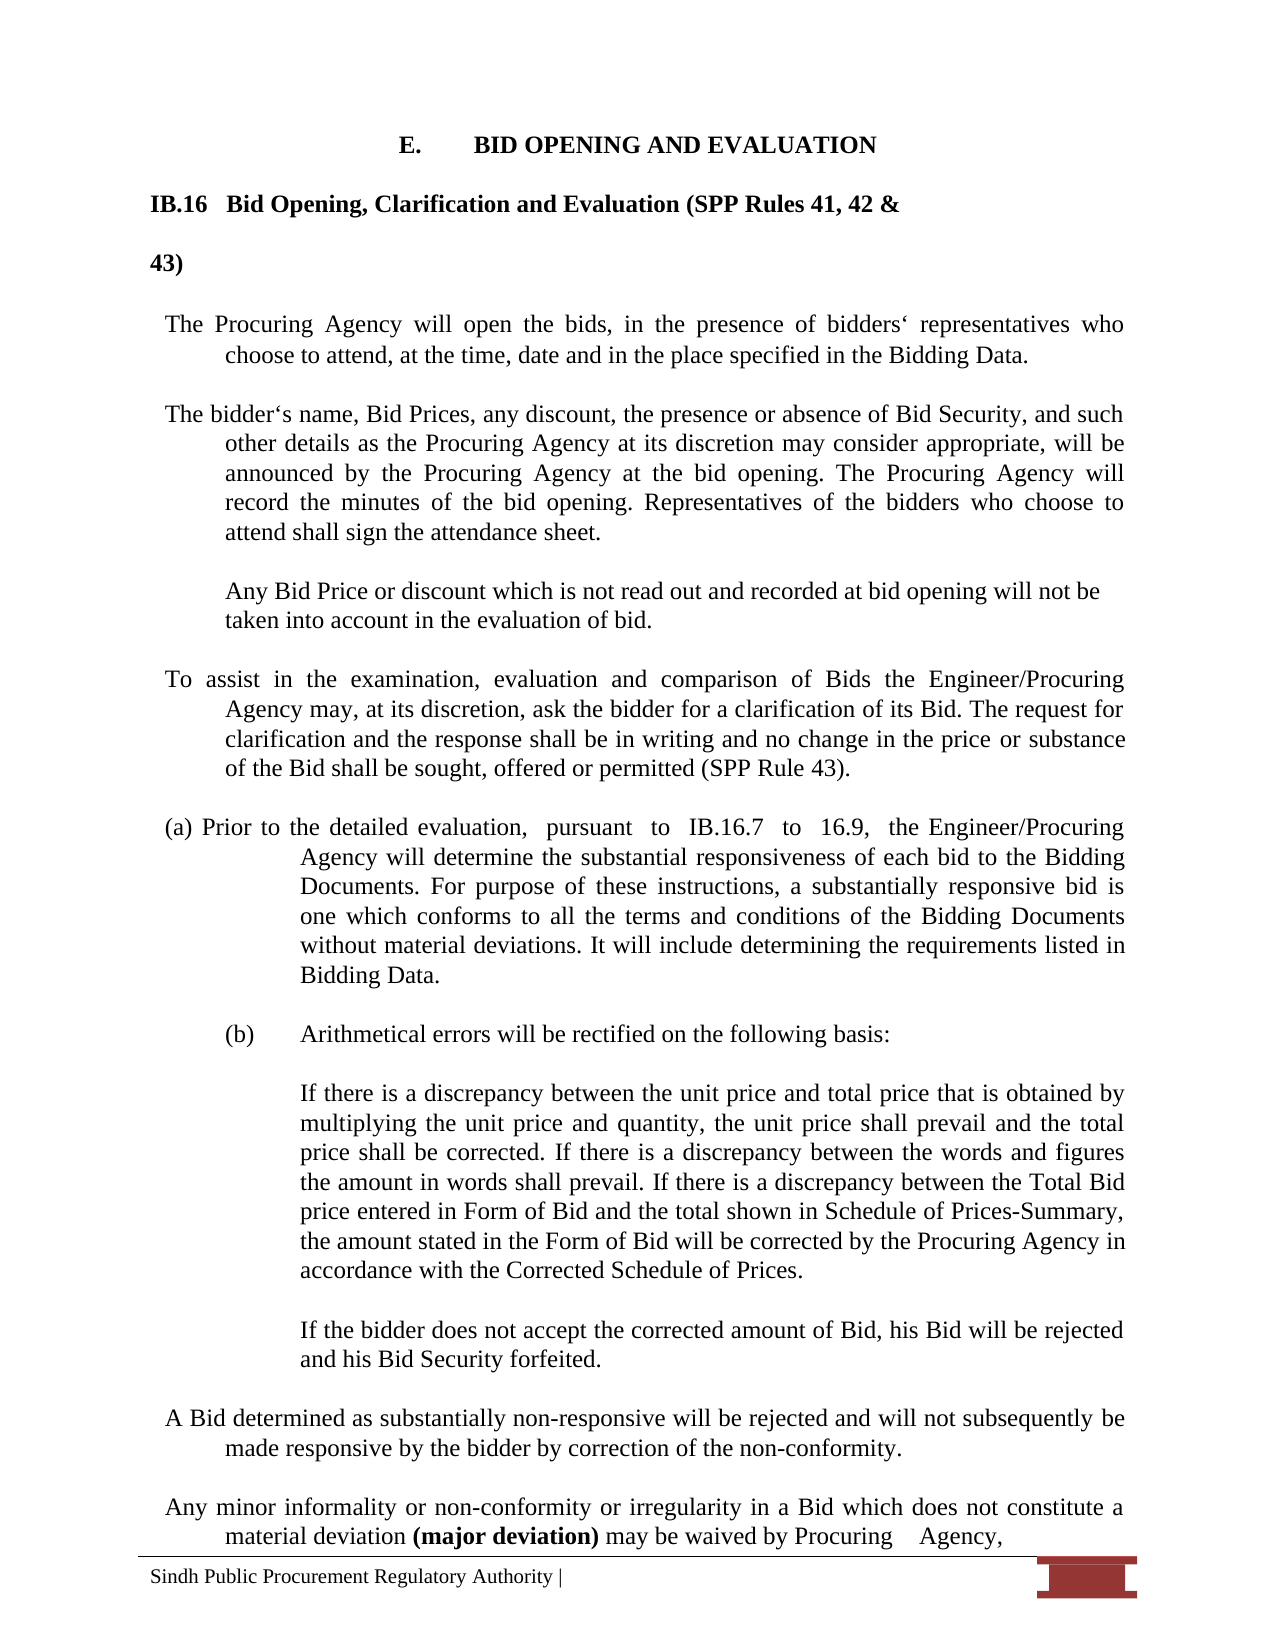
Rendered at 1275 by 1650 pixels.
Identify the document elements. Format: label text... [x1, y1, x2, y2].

text If there is a discrepancy between the unit price and total price that is obtained by multiplying the unit price and quantity, the unit price shall prevail and the total price shall be corrected. If there is a discrepancy between the words and figures the amount in words shall prevail. If there is a discrepancy between the Total Bid price entered in Form of Bid and the total shown in Schedule of Prices-Summary, the amount stated in the Form of Bid will be corrected by the Procuring Agency in accordance with the Corrected Schedule of Prices. [300, 1078, 1126, 1284]
text If the bidder does not accept the corrected amount of Bid, his Bid will be rejected and his Bid Security forfeited. [300, 1315, 1125, 1373]
list BID OPENING AND EVALUATION IB.16 Bid Opening, Clarification and Evaluation (SPP Rules 41, 42 & 43) [150, 130, 940, 276]
list To assist in the examination, evaluation and comparison of Bids the Engineer/Procuring Agency may, at its discretion, ask the bidder for a clarification of its Bid. The request for clarification and the response shall be in writing and no change in the price or substance of the Bid shall be sought, offered or permitted (SPP Rule 43). [150, 664, 1126, 782]
text Any Bid Price or discount which is not read out and recorded at bid opening will not be taken into account in the evaluation of bid. [225, 576, 1125, 634]
list (a) Prior to the detailed evaluation, pursuant to IB.16.7 to 16.9, the Engineer/Procuring Agency will determine the substantial responsiveness of each bid to the Bidding Documents. For purpose of these instructions, a substantially responsive bid is one which conforms to all the terms and conditions of the Bidding Documents without material deviations. It will include determining the requirements listed in Bidding Data. [150, 812, 1126, 989]
text (b) Arithmetical errors will be rectified on the following basis: [225, 1019, 1125, 1048]
list Any minor informality or non-conformity or irregularity in a Bid which does not constitute a material deviation (major deviation) may be waived by Procuring Agency, [150, 1492, 1125, 1550]
list A Bid determined as substantially non-responsive will be rejected and will not subsequently be made responsive by the bidder by correction of the non-conformity. [150, 1403, 1125, 1462]
list The bidder‘s name, Bid Prices, any discount, the presence or absence of Bid Security, and such other details as the Procuring Agency at its discretion may consider appropriate, will be announced by the Procuring Agency at the bid opening. The Procuring Agency will record the minutes of the bid opening. Representatives of the bidders who choose to attend shall sign the attendance sheet. [150, 399, 1125, 546]
list The Procuring Agency will open the bids, in the presence of bidders‘ representatives who choose to attend, at the time, date and in the place specified in the Bidding Data. [150, 309, 1125, 368]
